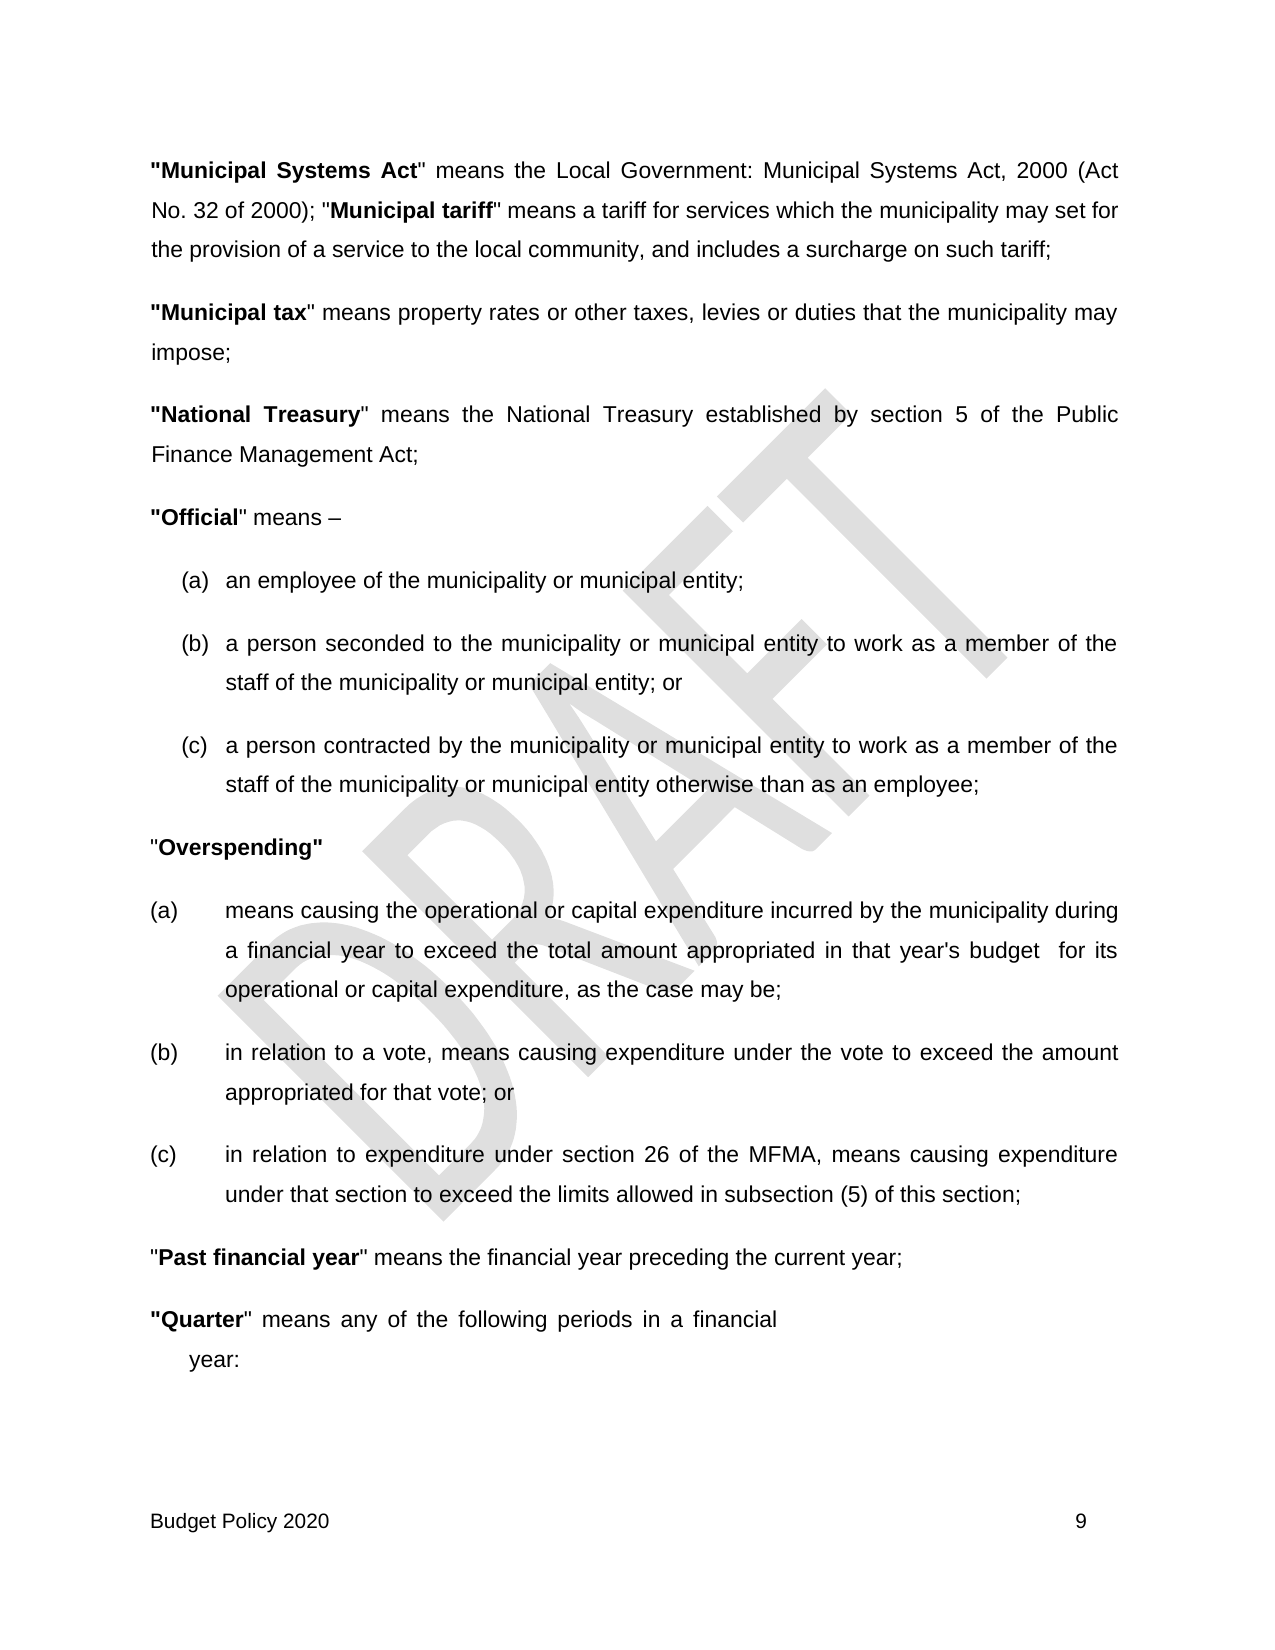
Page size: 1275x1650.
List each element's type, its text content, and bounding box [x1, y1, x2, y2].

list an employee of the municipality or municipal entity; [181, 567, 1119, 593]
text "Municipal tax" means property rates or other taxes, levies or duties that the municipality may impose; [150, 299, 1119, 365]
list a person contracted by the municipality or municipal entity to work as a member of the staff of the municipality or municipal entity otherwise than as an employee; [181, 732, 1119, 798]
subtitle "Official" means – [150, 503, 1119, 530]
text "Past financial year" means the financial year preceding the current year; [150, 1243, 1119, 1270]
text "Municipal Systems Act" means the Local Government: Municipal Systems Act, 2000 (Act No. 32 of 2000); "Municipal tariff" means a tariff for services which the municipality may set for the provision of a service to the local community, and includes a surcharge on such tariff; [150, 157, 1119, 263]
subtitle "Overspending" [150, 834, 1119, 860]
list in relation to expenditure under section 26 of the MFMA, means causing expenditure under that section to exceed the limits allowed in subsection (5) of this section; [150, 1141, 1119, 1207]
list in relation to a vote, means causing expenditure under the vote to exceed the amount appropriated for that vote; or [150, 1039, 1119, 1105]
list a person seconded to the municipality or municipal entity to work as a member of the staff of the municipality or municipal entity; or [181, 630, 1119, 696]
text "National Treasury" means the National Treasury established by section 5 of the Public Finance Management Act; [150, 401, 1119, 467]
text "Quarter" means any of the following periods in a financial year: [150, 1306, 778, 1372]
list means causing the operational or capital expenditure incurred by the municipality during a financial year to exceed the total amount appropriated in that year's budget for its operational or capital expenditure, as the case may be; [150, 897, 1119, 1003]
